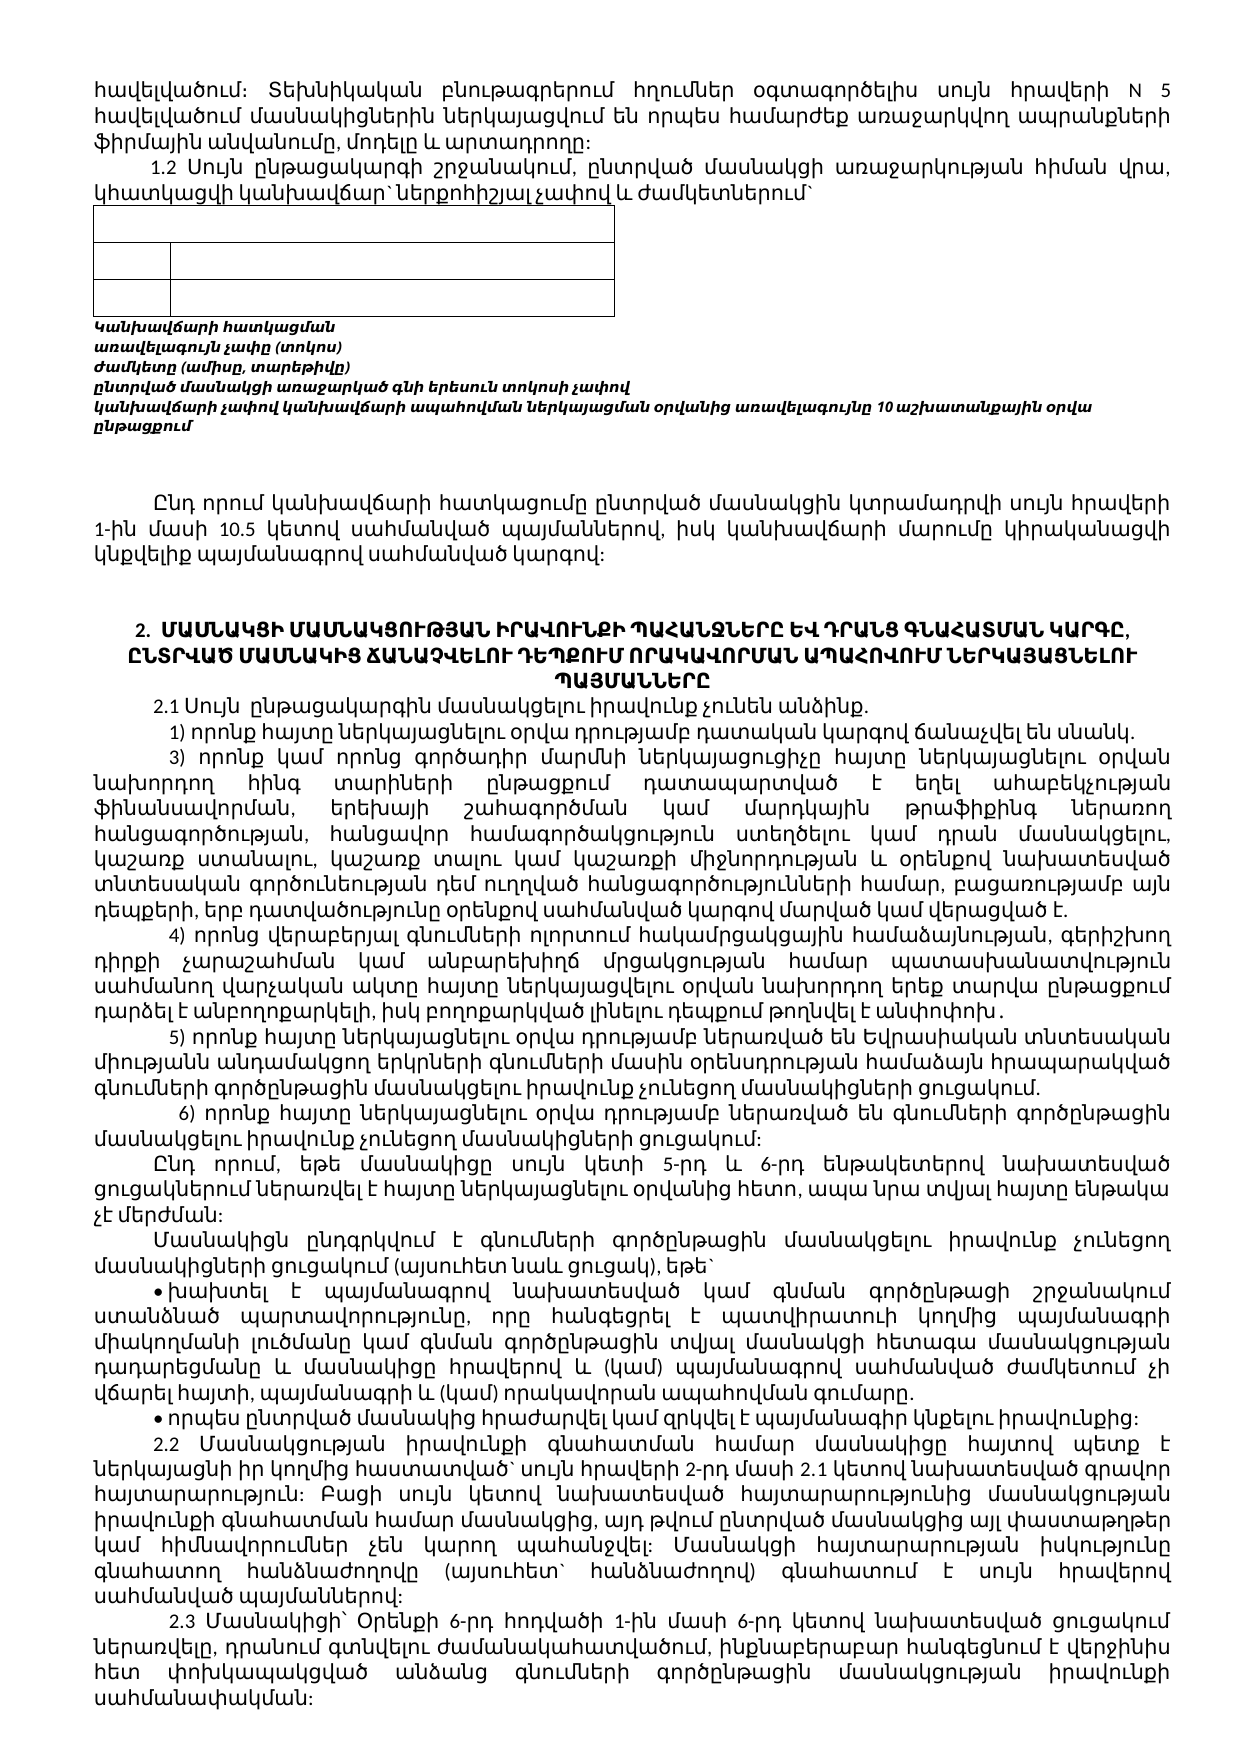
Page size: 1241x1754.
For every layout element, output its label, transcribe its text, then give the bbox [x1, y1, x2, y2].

text • որպես ընտրված մասնակից հրաժարվել կամ զրկվել է պայմանագիր կնքելու իրավունքից: [94, 1405, 1171, 1431]
text 4) որոնց վերաբերյալ գնումների ոլորտում հակամրցակցային համաձայնության, գերիշխող դիրքի չարաշահման կամ անբարեխիղճ մրցակցության համար պատասխանատվություն սահմանող վարչական ակտը հայտը ներկայացվելու օրվան նախորդող երեք տարվա ընթացքում դարձել է անբողոքարկելի, իսկ բողոքարկված լինելու դեպքում թողնվել է անփոփոխ․ [94, 922, 1171, 1024]
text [94, 75, 1171, 154]
text 2.2 Մասնակցության իրավունքի գնահատման համար մասնակիցը հայտով պետք է ներկայացնի իր կողմից հաստատված` սույն հրավերի 2-րդ մասի 2.1 կետով նախատեսված գրավոր հայտարարություն: Բացի սույն կետով նախատեսված հայտարարությունից մասնակցության իրավունքի գնահատման համար մասնակցից, այդ թվում ընտրված մասնակցից այլ փաստաթղթեր կամ հիմնավորումներ չեն կարող պահանջվել: Մասնակցի հայտարարության իսկությունը գնահատող հանձնաժողովը (այսուհետ` հանձնաժողով) գնահատում է սույն հրավերով սահմանված պայմաններով: [94, 1431, 1171, 1609]
text Մասնակիցն ընդգրկվում է գնումների գործընթացին մասնակցելու իրավունք չունեցող մասնակիցների ցուցակում (այսուհետ նաև ցուցակ), եթե` [94, 1227, 1171, 1278]
text Ընդ որում, եթե մասնակիցը սույն կետի 5-րդ և 6-րդ ենթակետերով նախատեսված ցուցակներում ներառվել է հայտը ներկայացնելու օրվանից հետո, ապա նրա տվյալ հայտը ենթակա չէ մերժման: [94, 1151, 1171, 1227]
text 2.3 Մասնակիցի՝ Օրենքի 6-րդ հոդվածի 1-ին մասի 6-րդ կետով նախատեսված ցուցակում ներառվելը, դրանում գտնվելու ժամանակահատվածում, ինքնաբերաբար հանգեցնում է վերջինիս հետ փոխկապակցված անձանց գնումների գործընթացին մասնակցության իրավունքի սահմանափակման: [94, 1609, 1171, 1710]
text 6) որոնք հայտը ներկայացնելու օրվա դրությամբ ներառված են գնումների գործընթացին մասնակցելու իրավունք չունեցող մասնակիցների ցուցակում: [94, 1100, 1171, 1151]
text 3) որոնք կամ որոնց գործադիր մարմնի ներկայացուցիչը հայտը ներկայացնելու օրվան նախորդող հինգ տարիների ընթացքում դատապարտված է եղել ահաբեկչության ֆինանսավորման, երեխայի շահագործման կամ մարդկային թրաֆիքինգ ներառող հանցագործության, հանցավոր համագործակցություն ստեղծելու կամ դրան մասնակցելու, կաշառք ստանալու, կաշառք տալու կամ կաշառքի միջնորդության և օրենքով նախատեսված տնտեսական գործունեության դեմ ուղղված հանցագործությունների համար, բացառությամբ այն դեպքերի, երբ դատվածությունը օրենքով սահմանված կարգով մարված կամ վերացված է. [94, 744, 1171, 922]
text 5) որոնք հայտը ներկայացնելու օրվա դրությամբ ներառված են Եվրասիական տնտեսական միությանն անդամակցող երկրների գնումների մասին օրենսդրության համաձայն հրապարակված գնումների գործընթացին մասնակցելու իրավունք չունեցող մասնակիցների ցուցակում. [94, 1024, 1171, 1100]
text Ընդ որում կանխավճարի հատկացումը ընտրված մասնակցին կտրամադրվի սույն հրավերի 1-ին մասի 10.5 կետով սահմանված պայմաններով, իսկ կանխավճարի մարումը կիրականացվի կնքվելիք պայմանագրով սահմանված կարգով: [94, 490, 1171, 567]
text • խախտել է պայմանագրով նախատեսված կամ գնման գործընթացի շրջանակում ստանձնած պարտավորությունը, որը հանգեցրել է պատվիրատուի կողմից պայմանագրի միակողմանի լուծմանը կամ գնման գործընթացին տվյալ մասնակցի հետագա մասնակցության դադարեցմանը և մասնակիցը հրավերով և (կամ) պայմանագրով սահմանված ժամկետում չի վճարել հայտի, պայմանագրի և (կամ) որակավորան ապահովման գումարը. [94, 1278, 1171, 1405]
text 1.2 Սույն ընթացակարգի շրջանակում, ընտրված մասնակցի առաջարկության հիման վրա, կհատկացվի կանխավճար` ներքոհիշյալ չափով և ժամկետներում` [94, 154, 1171, 205]
text 2. ՄԱՍՆԱԿՑԻ ՄԱՍՆԱԿՑՈՒԹՅԱՆ ԻՐԱՎՈՒՆՔԻ ՊԱՀԱՆՋՆԵՐԸ ԵՎ ԴՐԱՆՑ ԳՆԱՀԱՏՄԱՆ ԿԱՐԳԸ, ԸՆՏՐՎԱԾ ՄԱՍՆԱԿԻՑ ՃԱՆԱՉՎԵԼՈՒ ԴԵՊՔՈՒՄ ՈՐԱԿԱՎՈՐՄԱՆ ԱՊԱՀՈՎՈՒՄ ՆԵՐԿԱՅԱՑՆԵԼՈՒ ՊԱՅՄԱՆՆԵՐԸ [94, 617, 1171, 694]
text 1) որոնք հայտը ներկայացնելու օրվա դրությամբ դատական կարգով ճանաչվել են սնանկ. [94, 719, 1171, 744]
text 2.1 Սույն ընթացակարգին մասնակցելու իրավունք չունեն անձինք. [94, 694, 1171, 719]
